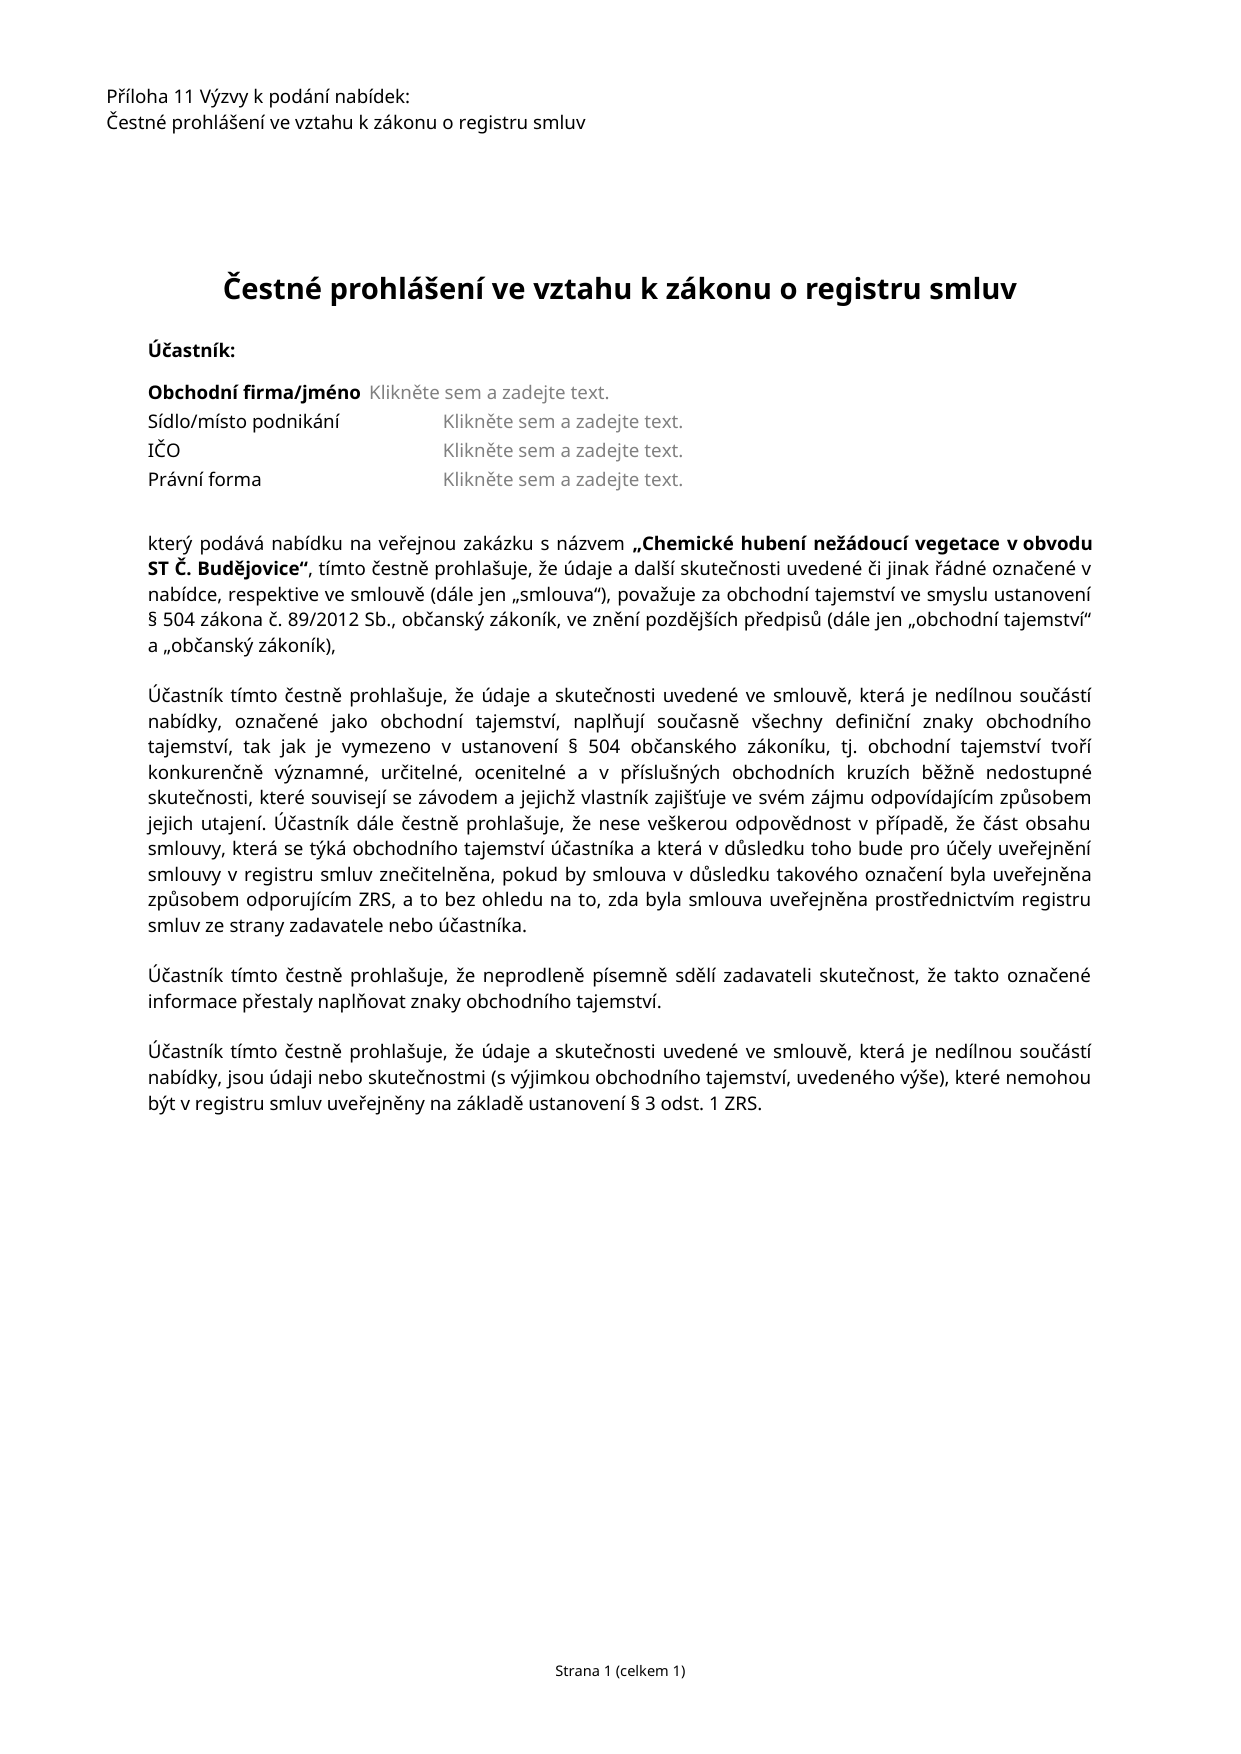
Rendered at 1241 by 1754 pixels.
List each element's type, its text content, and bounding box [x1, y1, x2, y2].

text IČO [148, 434, 1093, 463]
title Čestné prohlášení ve vztahu k zákonu o registru smluv [148, 268, 1093, 308]
text Právní forma [148, 463, 1093, 492]
text Obchodní firma/jméno [148, 376, 1093, 405]
text který podává nabídku na veřejnou zakázku s názvem „Chemické hubení nežádoucí vegetace v obvodu ST Č. Budějovice“, tímto čestně prohlašuje, že údaje a další skutečnosti uvedené či jinak řádné označené v nabídce, respektive ve smlouvě (dále jen „smlouva“), považuje za obchodní tajemství ve smyslu ustanovení § 504 zákona č. 89/2012 Sb., občanský zákoník, ve znění pozdějších předpisů (dále jen „obchodní tajemství“ a „občanský zákoník), [148, 530, 1093, 658]
text Účastník tímto čestně prohlašuje, že údaje a skutečnosti uvedené ve smlouvě, která je nedílnou součástí nabídky, jsou údaji nebo skutečnostmi (s výjimkou obchodního tajemství, uvedeného výše), které nemohou být v registru smluv uveřejněny na základě ustanovení § 3 odst. 1 ZRS. [148, 1039, 1093, 1115]
text Sídlo/místo podnikání [148, 405, 1093, 434]
text Účastník: [148, 333, 1093, 364]
text Účastník tímto čestně prohlašuje, že neprodleně písemně sdělí zadavateli skutečnost, že takto označené informace přestaly naplňovat znaky obchodního tajemství. [148, 963, 1093, 1014]
text Účastník tímto čestně prohlašuje, že údaje a skutečnosti uvedené ve smlouvě, která je nedílnou součástí nabídky, označené jako obchodní tajemství, naplňují současně všechny definiční znaky obchodního tajemství, tak jak je vymezeno v ustanovení § 504 občanského zákoníku, tj. obchodní tajemství tvoří konkurenčně významné, určitelné, ocenitelné a v příslušných obchodních kruzích běžně nedostupné skutečnosti, které souvisejí se závodem a jejichž vlastník zajišťuje ve svém zájmu odpovídajícím způsobem jejich utajení. Účastník dále čestně prohlašuje, že nese veškerou odpovědnost v případě, že část obsahu smlouvy, která se týká obchodního tajemství účastníka a která v důsledku toho bude pro účely uveřejnění smlouvy v registru smluv znečitelněna, pokud by smlouva v důsledku takového označení byla uveřejněna způsobem odporujícím ZRS, a to bez ohledu na to, zda byla smlouva uveřejněna prostřednictvím registru smluv ze strany zadavatele nebo účastníka. [148, 683, 1093, 938]
